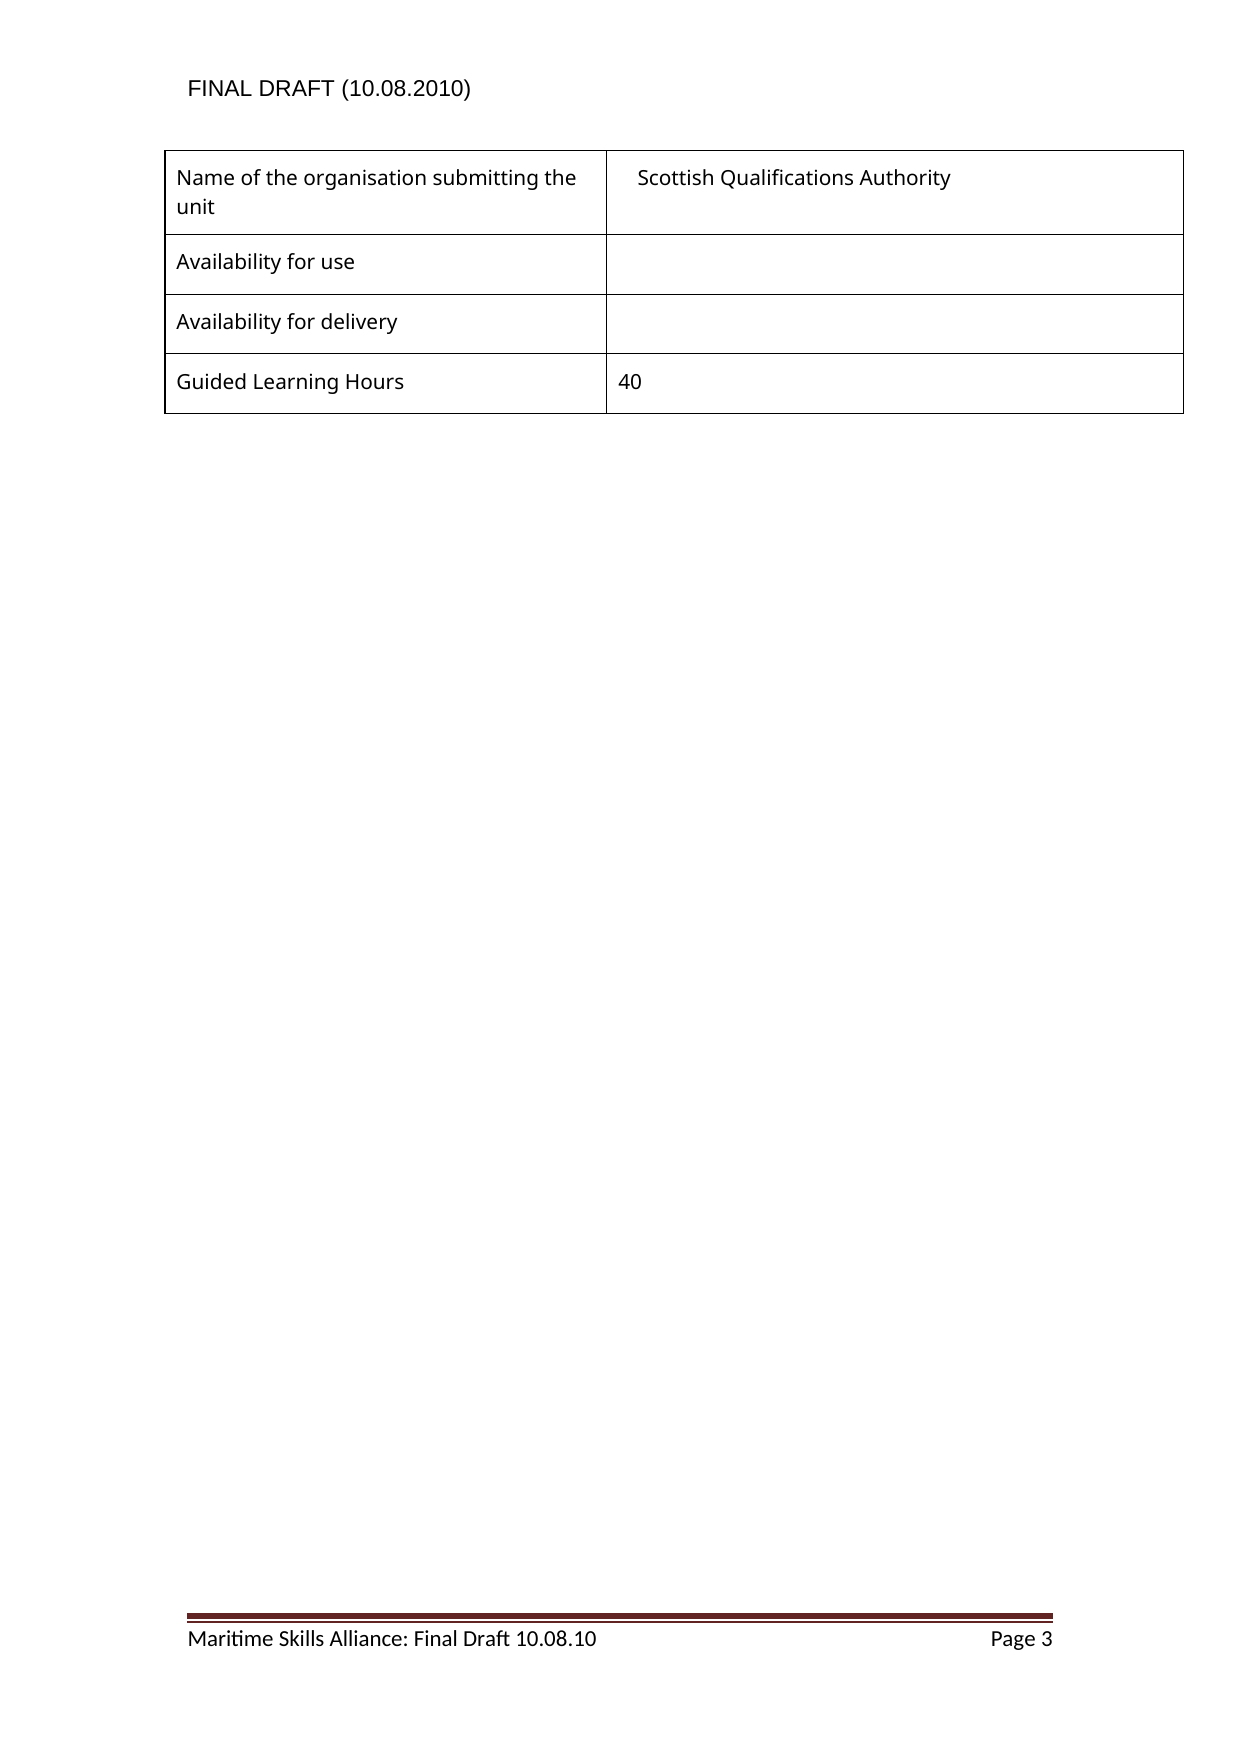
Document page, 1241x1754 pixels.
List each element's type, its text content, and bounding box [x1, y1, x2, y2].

table_cell [607, 235, 1183, 294]
table_cell Availability for delivery [166, 295, 606, 353]
table_cell Name of the organisation submitting the unit [166, 151, 606, 234]
table_cell Availability for use [166, 235, 606, 294]
table_cell 40 [607, 354, 1183, 413]
table_cell Guided Learning Hours [166, 354, 606, 413]
table_cell [607, 295, 1183, 353]
table_cell Scottish Qualifications Authority [607, 151, 1183, 234]
